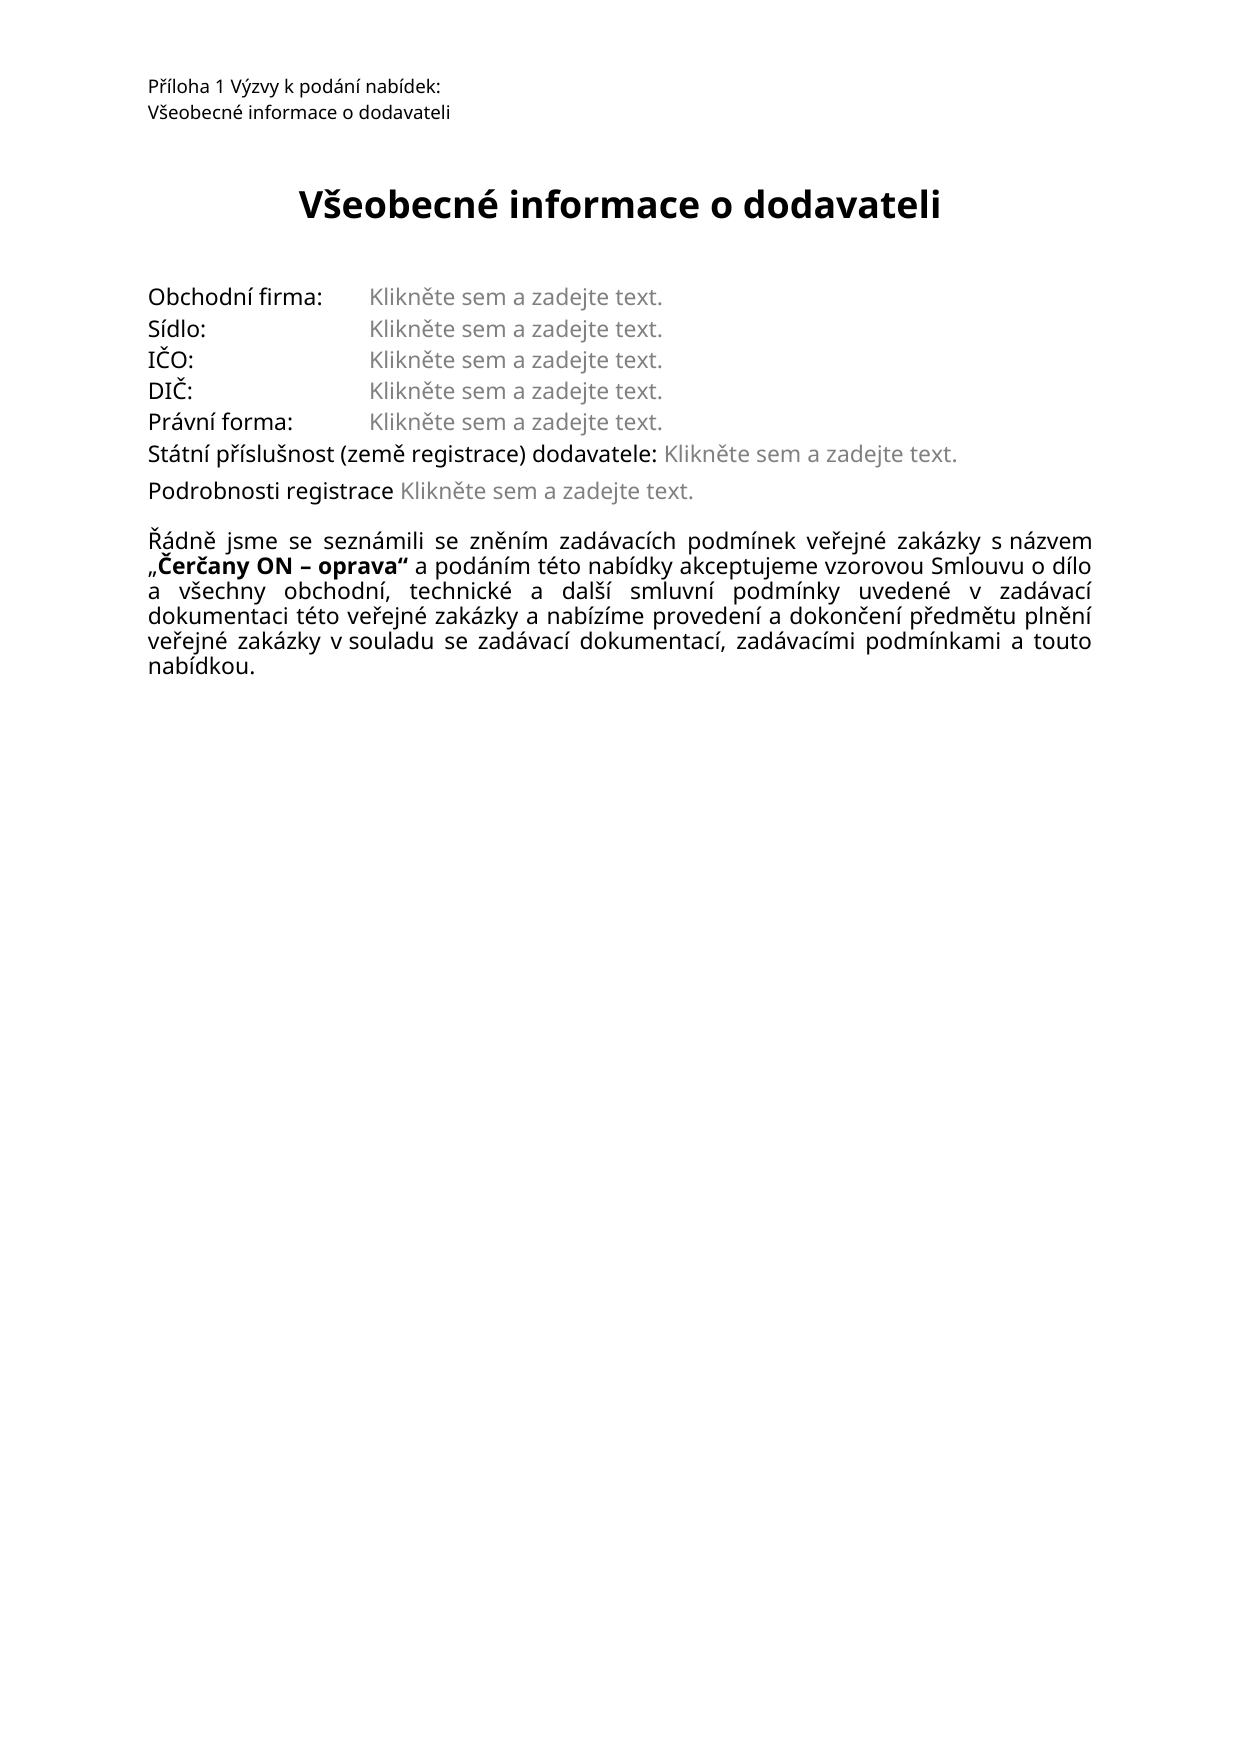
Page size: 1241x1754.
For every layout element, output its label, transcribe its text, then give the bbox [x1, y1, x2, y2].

text Sídlo: [148, 317, 1093, 342]
text IČO: [148, 348, 1093, 373]
text Řádně jsme se seznámili se zněním zadávacích podmínek veřejné zakázky s názvem „Čerčany ON – oprava“ a podáním této nabídky akceptujeme vzorovou Smlouvu o dílo a všechny obchodní, technické a další smluvní podmínky uvedené v zadávací dokumentaci této veřejné zakázky a nabízíme provedení a dokončení předmětu plnění veřejné zakázky v souladu se zadávací dokumentací, zadávacími podmínkami a touto nabídkou. [148, 529, 1093, 679]
text Státní příslušnost (země registrace) dodavatele: [148, 442, 1093, 467]
text Obchodní firma: [148, 286, 1093, 311]
text DIČ: [148, 379, 1093, 404]
text Právní forma: [148, 411, 1093, 436]
text Podrobnosti registrace [148, 479, 1093, 504]
title Všeobecné informace o dodavateli [148, 178, 1093, 229]
